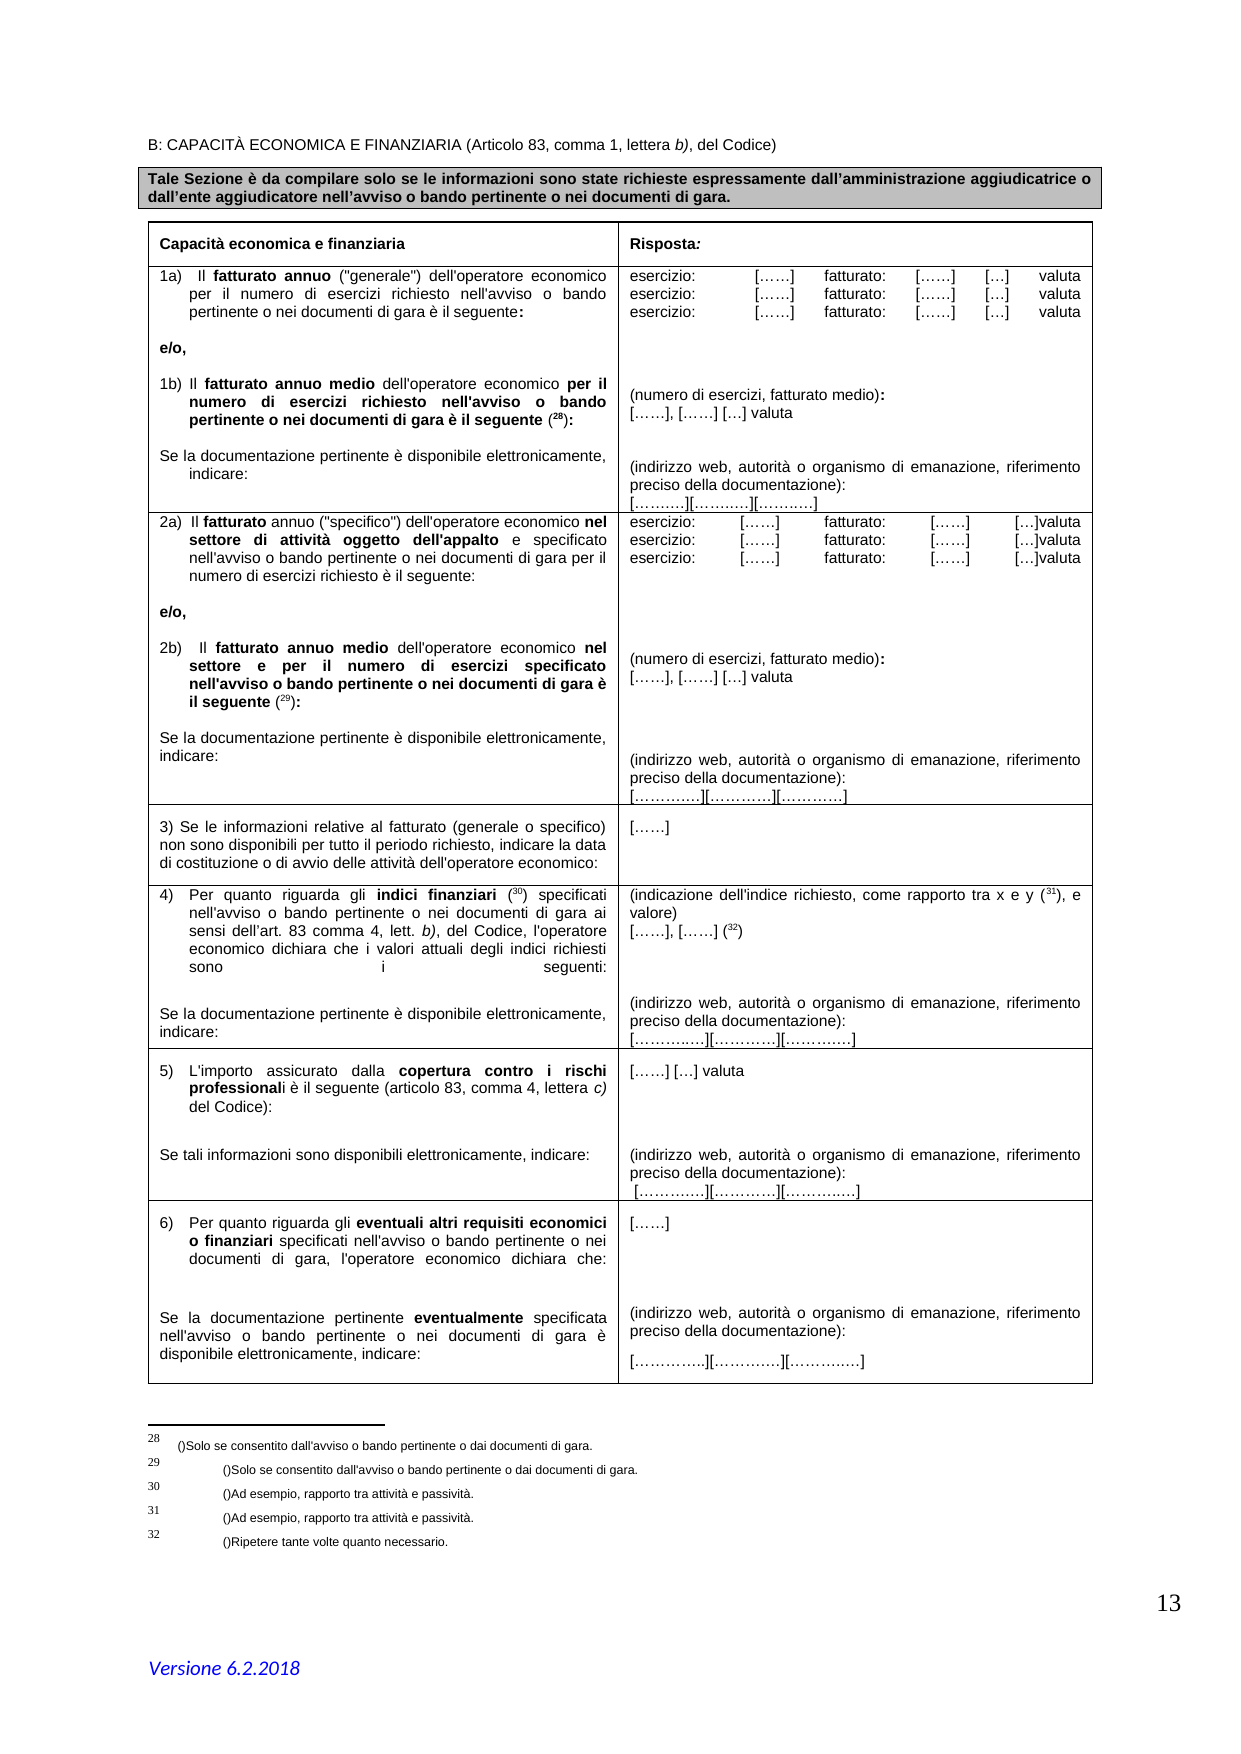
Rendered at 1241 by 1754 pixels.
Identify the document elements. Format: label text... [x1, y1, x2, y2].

table_cell 3) Se le informazioni relative al fatturato (generale o specifico) non sono disponibili per tutto il periodo richiesto, indicare la data di costituzione o di avvio delle attività dell'operatore economico: [149, 805, 618, 884]
table_cell [……] […] valuta (indirizzo web, autorità o organismo di emanazione, riferimento preciso della documentazione): [……….…][…………][………..…] [619, 1049, 1092, 1200]
table_cell Per quanto riguarda gli eventuali altri requisiti economici o finanziari specificati nell'avviso o bando pertinente o nei documenti di gara, l'operatore economico dichiara che: Se la documentazione pertinente eventualmente specificata nell'avviso o bando pertinente o nei documenti di gara è disponibile elettronicamente, indicare: [149, 1201, 618, 1383]
text Tale Sezione è da compilare solo se le informazioni sono state richieste espressamente dall’amministrazione aggiudicatrice o dall’ente aggiudicatore nell’avviso o bando pertinente o nei documenti di gara. [139, 168, 1101, 208]
table_header Risposta: [619, 223, 1092, 266]
table_cell L'importo assicurato dalla copertura contro i rischi professionali è il seguente (articolo 83, comma 4, lettera c) del Codice): Se tali informazioni sono disponibili elettronicamente, indicare: [149, 1049, 618, 1200]
table_header Capacità economica e finanziaria [149, 223, 618, 266]
table_cell [……] [619, 805, 1092, 884]
table_cell [……] (indirizzo web, autorità o organismo di emanazione, riferimento preciso della documentazione): […………..][……….…][………..…] [619, 1201, 1092, 1383]
table_cell (indicazione dell'indice richiesto, come rapporto tra x e y (), e valore) [……], [……] () (indirizzo web, autorità o organismo di emanazione, riferimento preciso della documentazione): [………..…][…………][……….…] [619, 886, 1092, 1048]
table_cell 2a) Il fatturato annuo ("specifico") dell'operatore economico nel settore di attività oggetto dell'appalto e specificato nell'avviso o bando pertinente o nei documenti di gara per il numero di esercizi richiesto è il seguente: e/o, 2b) Il fatturato annuo medio dell'operatore economico nel settore e per il numero di esercizi specificato nell'avviso o bando pertinente o nei documenti di gara è il seguente (): Se la documentazione pertinente è disponibile elettronicamente, indicare: [149, 513, 618, 804]
table_cell Per quanto riguarda gli indici finanziari () specificati nell'avviso o bando pertinente o nei documenti di gara ai sensi dell’art. 83 comma 4, lett. b), del Codice, l'operatore economico dichiara che i valori attuali degli indici richiesti sono i seguenti: Se la documentazione pertinente è disponibile elettronicamente, indicare: [149, 886, 618, 1048]
table_cell esercizio: [……] fatturato: [……] […]valuta esercizio: [……] fatturato: [……] […]valuta esercizio: [……] fatturato: [……] […]valuta (numero di esercizi, fatturato medio): [……], [……] […] valuta (indirizzo web, autorità o organismo di emanazione, riferimento preciso della documentazione): [……….…][…………][…………] [619, 513, 1092, 804]
table_cell esercizio: [……] fatturato: [……] […] valuta esercizio: [……] fatturato: [……] […] valuta esercizio: [……] fatturato: [……] […] valuta (numero di esercizi, fatturato medio): [……], [……] […] valuta (indirizzo web, autorità o organismo di emanazione, riferimento preciso della documentazione): […….…][……..…][……..…] [619, 267, 1092, 512]
table_cell 1a) Il fatturato annuo ("generale") dell'operatore economico per il numero di esercizi richiesto nell'avviso o bando pertinente o nei documenti di gara è il seguente: e/o, 1b) Il fatturato annuo medio dell'operatore economico per il numero di esercizi richiesto nell'avviso o bando pertinente o nei documenti di gara è il seguente (): Se la documentazione pertinente è disponibile elettronicamente, indicare: [149, 267, 618, 512]
title B: Capacità economica e finanziaria (Articolo 83, comma 1, lettera b), del Codice) [148, 136, 1093, 154]
